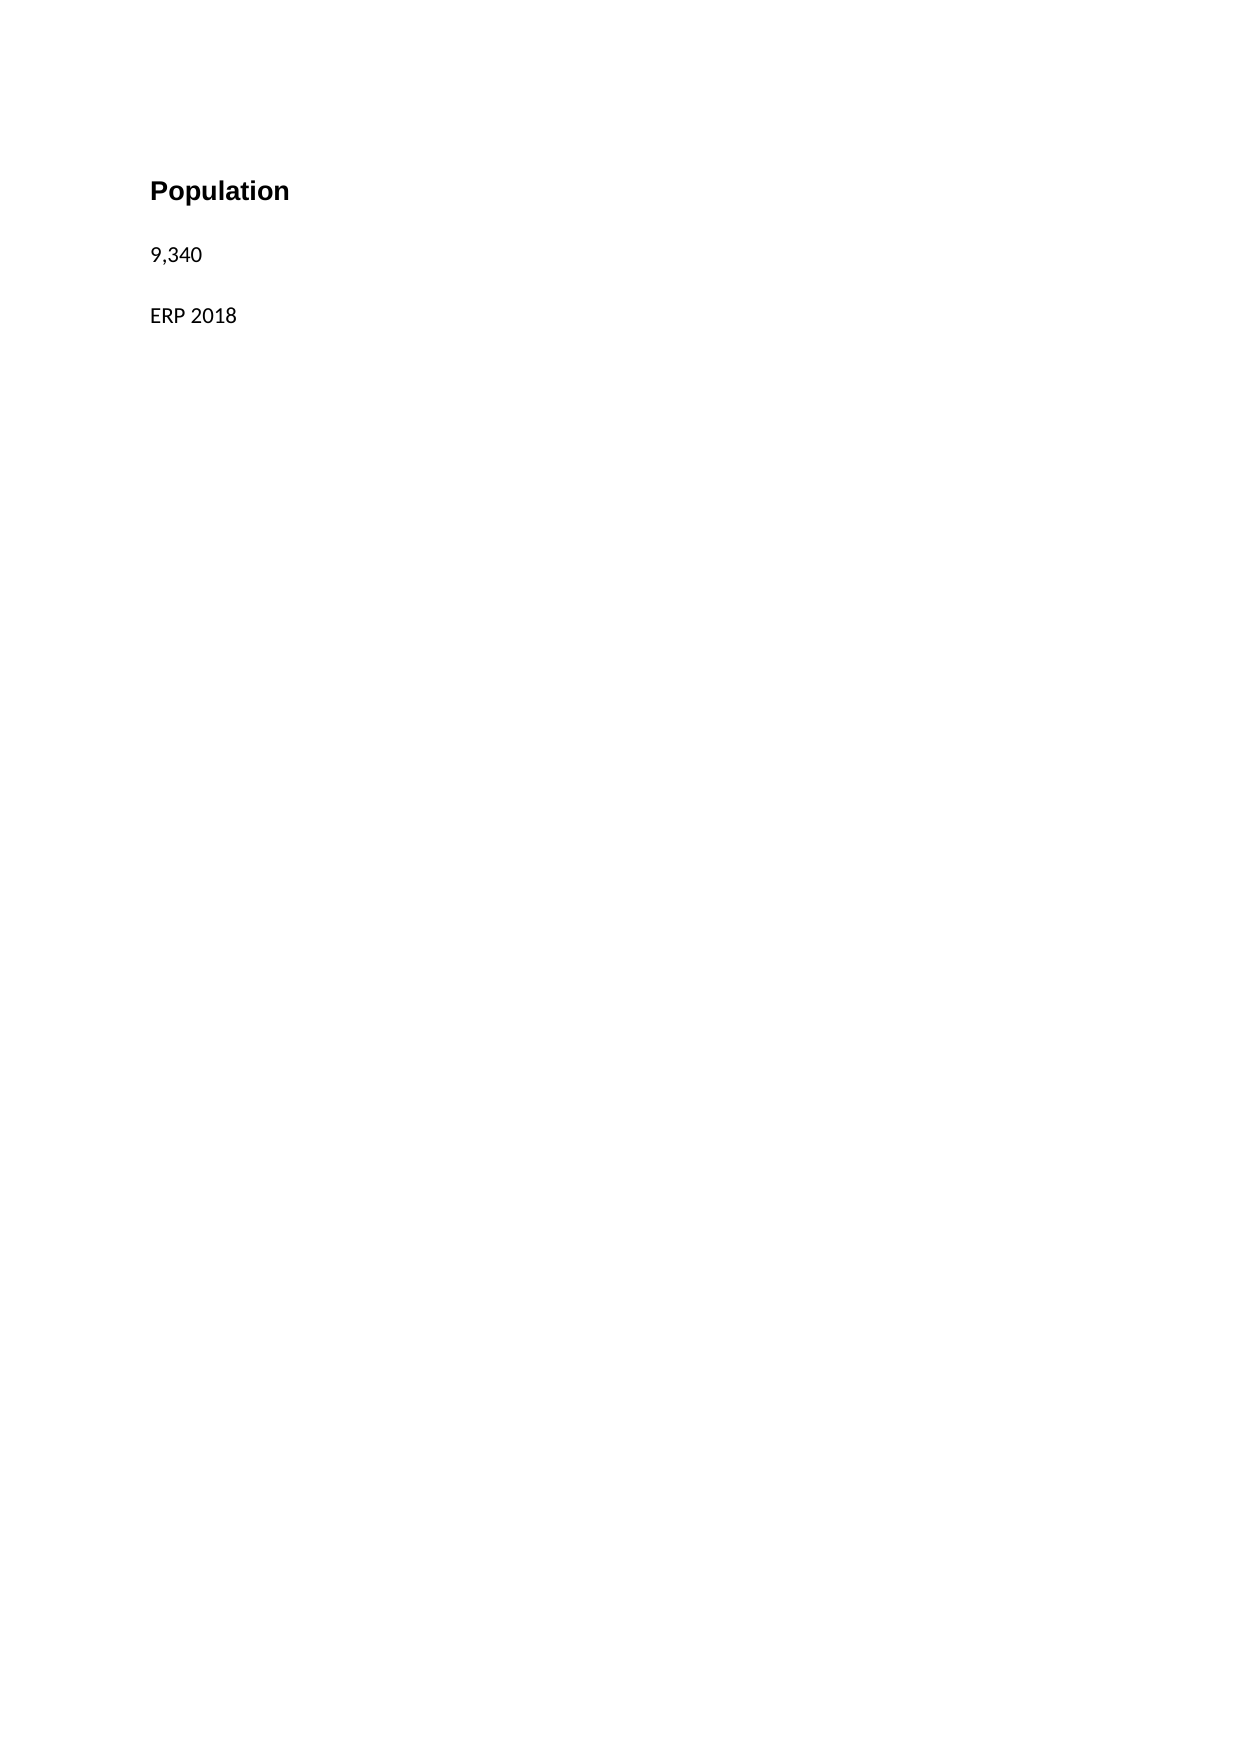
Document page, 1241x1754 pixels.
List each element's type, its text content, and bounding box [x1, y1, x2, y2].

text ERP 2018 [150, 301, 1090, 329]
subtitle Population [150, 175, 1090, 206]
text 9,340 [150, 240, 1090, 268]
